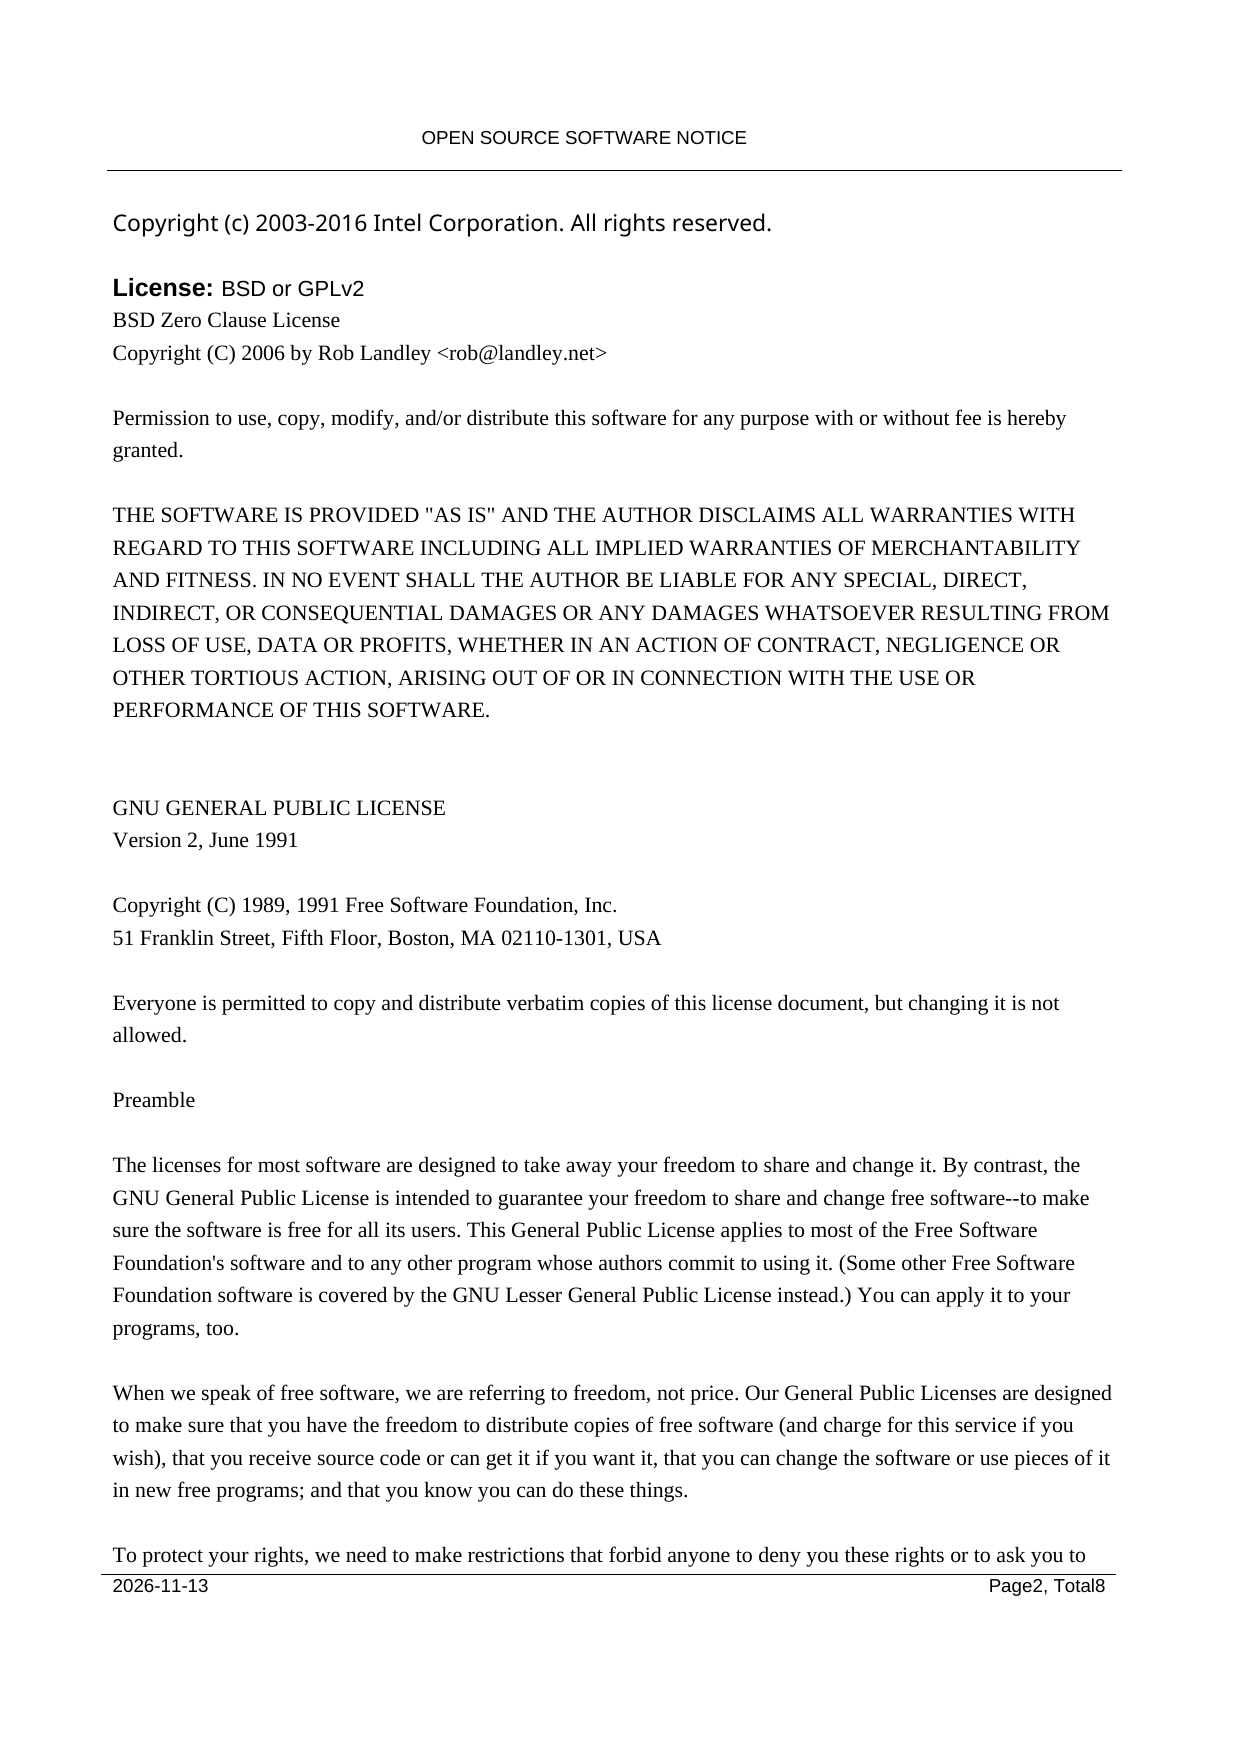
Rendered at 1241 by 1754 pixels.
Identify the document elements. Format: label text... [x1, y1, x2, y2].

text License: BSD or GPLv2 [112, 271, 1128, 304]
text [112, 206, 1128, 271]
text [112, 304, 1128, 1571]
